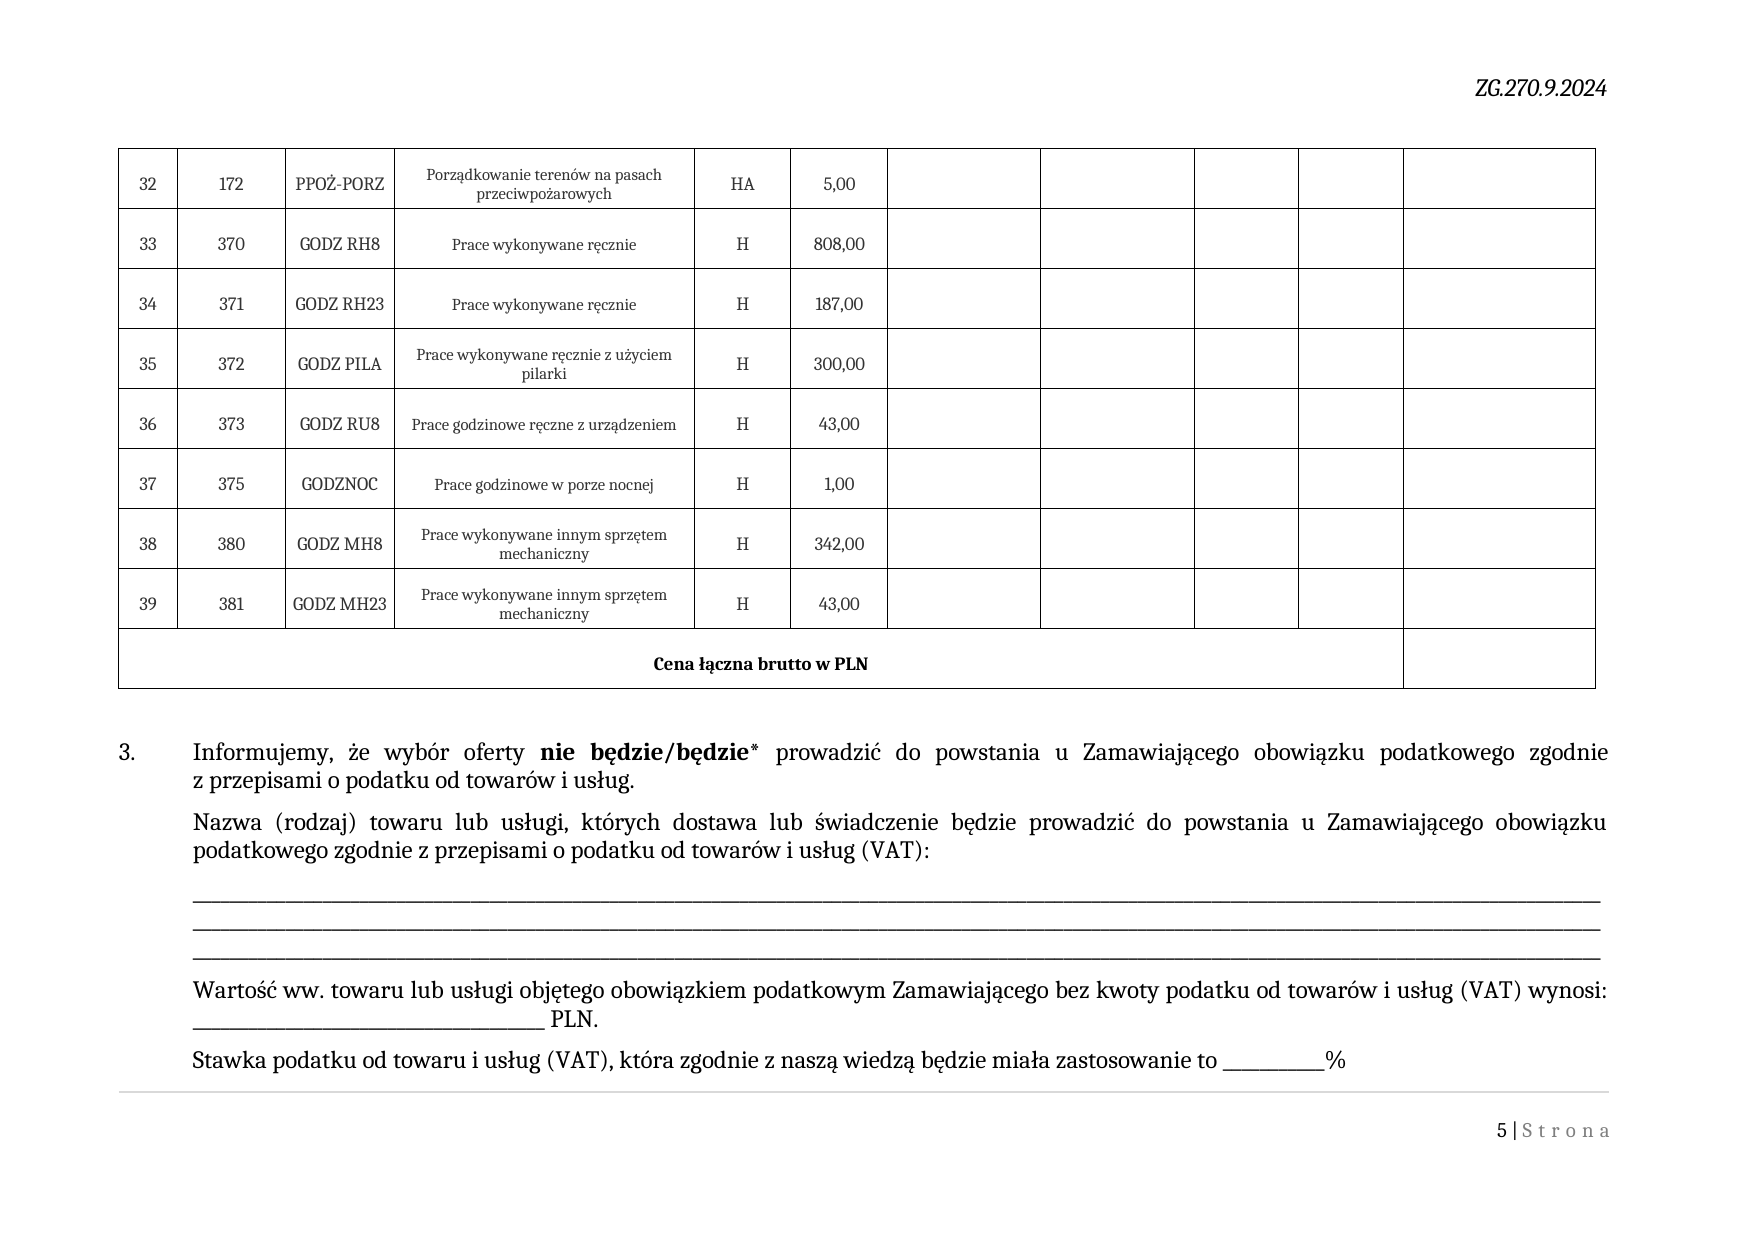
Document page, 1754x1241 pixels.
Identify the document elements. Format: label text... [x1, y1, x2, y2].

table_cell [1404, 509, 1595, 568]
table_cell Prace wykonywane ręcznie [395, 209, 694, 268]
table_cell [1299, 329, 1403, 388]
table_cell [1195, 269, 1298, 328]
table_cell H [695, 209, 790, 268]
table_cell [1404, 449, 1595, 508]
table_cell [888, 329, 1040, 388]
table_cell 33 [119, 209, 177, 268]
table_cell 38 [119, 509, 177, 568]
table_cell 34 [119, 269, 177, 328]
table_cell [1299, 209, 1403, 268]
table_cell 5,00 [791, 149, 887, 208]
table_cell [888, 269, 1040, 328]
table_cell [1195, 569, 1298, 628]
table_cell H [695, 449, 790, 508]
table_cell 808,00 [791, 209, 887, 268]
table_cell [1195, 149, 1298, 208]
table_cell Prace wykonywane ręcznie [395, 269, 694, 328]
table_cell [1041, 209, 1194, 268]
table_cell 39 [119, 569, 177, 628]
table_cell Porządkowanie terenów na pasach przeciwpożarowych [395, 149, 694, 208]
table_cell [1299, 449, 1403, 508]
table_cell Prace wykonywane ręcznie z użyciem pilarki [395, 329, 694, 388]
table_cell [1195, 449, 1298, 508]
table_cell [1404, 569, 1595, 628]
table_cell 370 [178, 209, 285, 268]
table_cell [1299, 509, 1403, 568]
table_cell 35 [119, 329, 177, 388]
table_cell Prace godzinowe ręczne z urządzeniem [395, 389, 694, 448]
text Wartość ww. towaru lub usługi objętego obowiązkiem podatkowym Zamawiającego bez kwoty podatku od towarów i usług (VAT) wynosi: ______________________________________ PLN. [193, 976, 1609, 1034]
table_cell [1041, 329, 1194, 388]
table_cell 187,00 [791, 269, 887, 328]
table_cell H [695, 509, 790, 568]
table_cell [888, 569, 1040, 628]
table_cell H [695, 569, 790, 628]
table_cell [888, 149, 1040, 208]
table_cell [1041, 149, 1194, 208]
table_cell GODZ PILA [286, 329, 394, 388]
table_cell GODZ RH23 [286, 269, 394, 328]
table_cell 380 [178, 509, 285, 568]
table_cell [1195, 329, 1298, 388]
table_cell [1195, 209, 1298, 268]
table_cell GODZ RH8 [286, 209, 394, 268]
table_cell 300,00 [791, 329, 887, 388]
table_cell [1195, 509, 1298, 568]
table_cell 375 [178, 449, 285, 508]
text ________________________________________________________________________________________________________________________________________________________________________________________________________________________________________________________________________________________________________________________________________________________________________________________________________________________________________________________________________ [193, 878, 1609, 964]
table_cell 43,00 [791, 389, 887, 448]
table_cell [1404, 269, 1595, 328]
table_cell [1041, 449, 1194, 508]
table_cell GODZ RU8 [286, 389, 394, 448]
table_cell Prace godzinowe w porze nocnej [395, 449, 694, 508]
table_cell [888, 209, 1040, 268]
table_cell [888, 449, 1040, 508]
table_cell [1404, 389, 1595, 448]
table_cell Prace wykonywane innym sprzętem mechaniczny [395, 569, 694, 628]
table_cell [1041, 509, 1194, 568]
table_cell [1041, 389, 1194, 448]
table_cell H [695, 389, 790, 448]
table_cell [1404, 149, 1595, 208]
table_cell [1404, 329, 1595, 388]
table_cell [1041, 269, 1194, 328]
table_cell Cena łączna brutto w PLN [119, 629, 1403, 688]
table_cell 43,00 [791, 569, 887, 628]
table_cell Prace wykonywane innym sprzętem mechaniczny [395, 509, 694, 568]
table_cell 381 [178, 569, 285, 628]
table_cell [888, 389, 1040, 448]
table_cell [1195, 389, 1298, 448]
table_cell [888, 509, 1040, 568]
table_cell PPOŻ-PORZ [286, 149, 394, 208]
table_cell GODZ MH8 [286, 509, 394, 568]
table_cell H [695, 269, 790, 328]
table_cell [1041, 569, 1194, 628]
text Nazwa (rodzaj) towaru lub usługi, których dostawa lub świadczenie będzie prowadzić do powstania u Zamawiającego obowiązku podatkowego zgodnie z przepisami o podatku od towarów i usług (VAT): [193, 808, 1609, 865]
table_cell 342,00 [791, 509, 887, 568]
table_cell HA [695, 149, 790, 208]
table_cell 32 [119, 149, 177, 208]
table_cell 172 [178, 149, 285, 208]
table_cell 36 [119, 389, 177, 448]
table_cell [1299, 569, 1403, 628]
table_cell 373 [178, 389, 285, 448]
table_cell GODZNOC [286, 449, 394, 508]
text Stawka podatku od towaru i usług (VAT), która zgodnie z naszą wiedzą będzie miała zastosowanie to ___________% [193, 1046, 1609, 1075]
table_cell 1,00 [791, 449, 887, 508]
table_cell [1299, 389, 1403, 448]
table_cell 37 [119, 449, 177, 508]
table_cell H [695, 329, 790, 388]
table_cell [1404, 629, 1595, 688]
table_cell [1299, 269, 1403, 328]
table_cell [1299, 149, 1403, 208]
table_cell 372 [178, 329, 285, 388]
table_cell [1404, 209, 1595, 268]
text 3. Informujemy, że wybór oferty nie będzie/będzie* prowadzić do powstania u Zamawiającego obowiązku podatkowego zgodnie z przepisami o podatku od towarów i usług. [119, 738, 1609, 795]
table_cell 371 [178, 269, 285, 328]
table_cell GODZ MH23 [286, 569, 394, 628]
